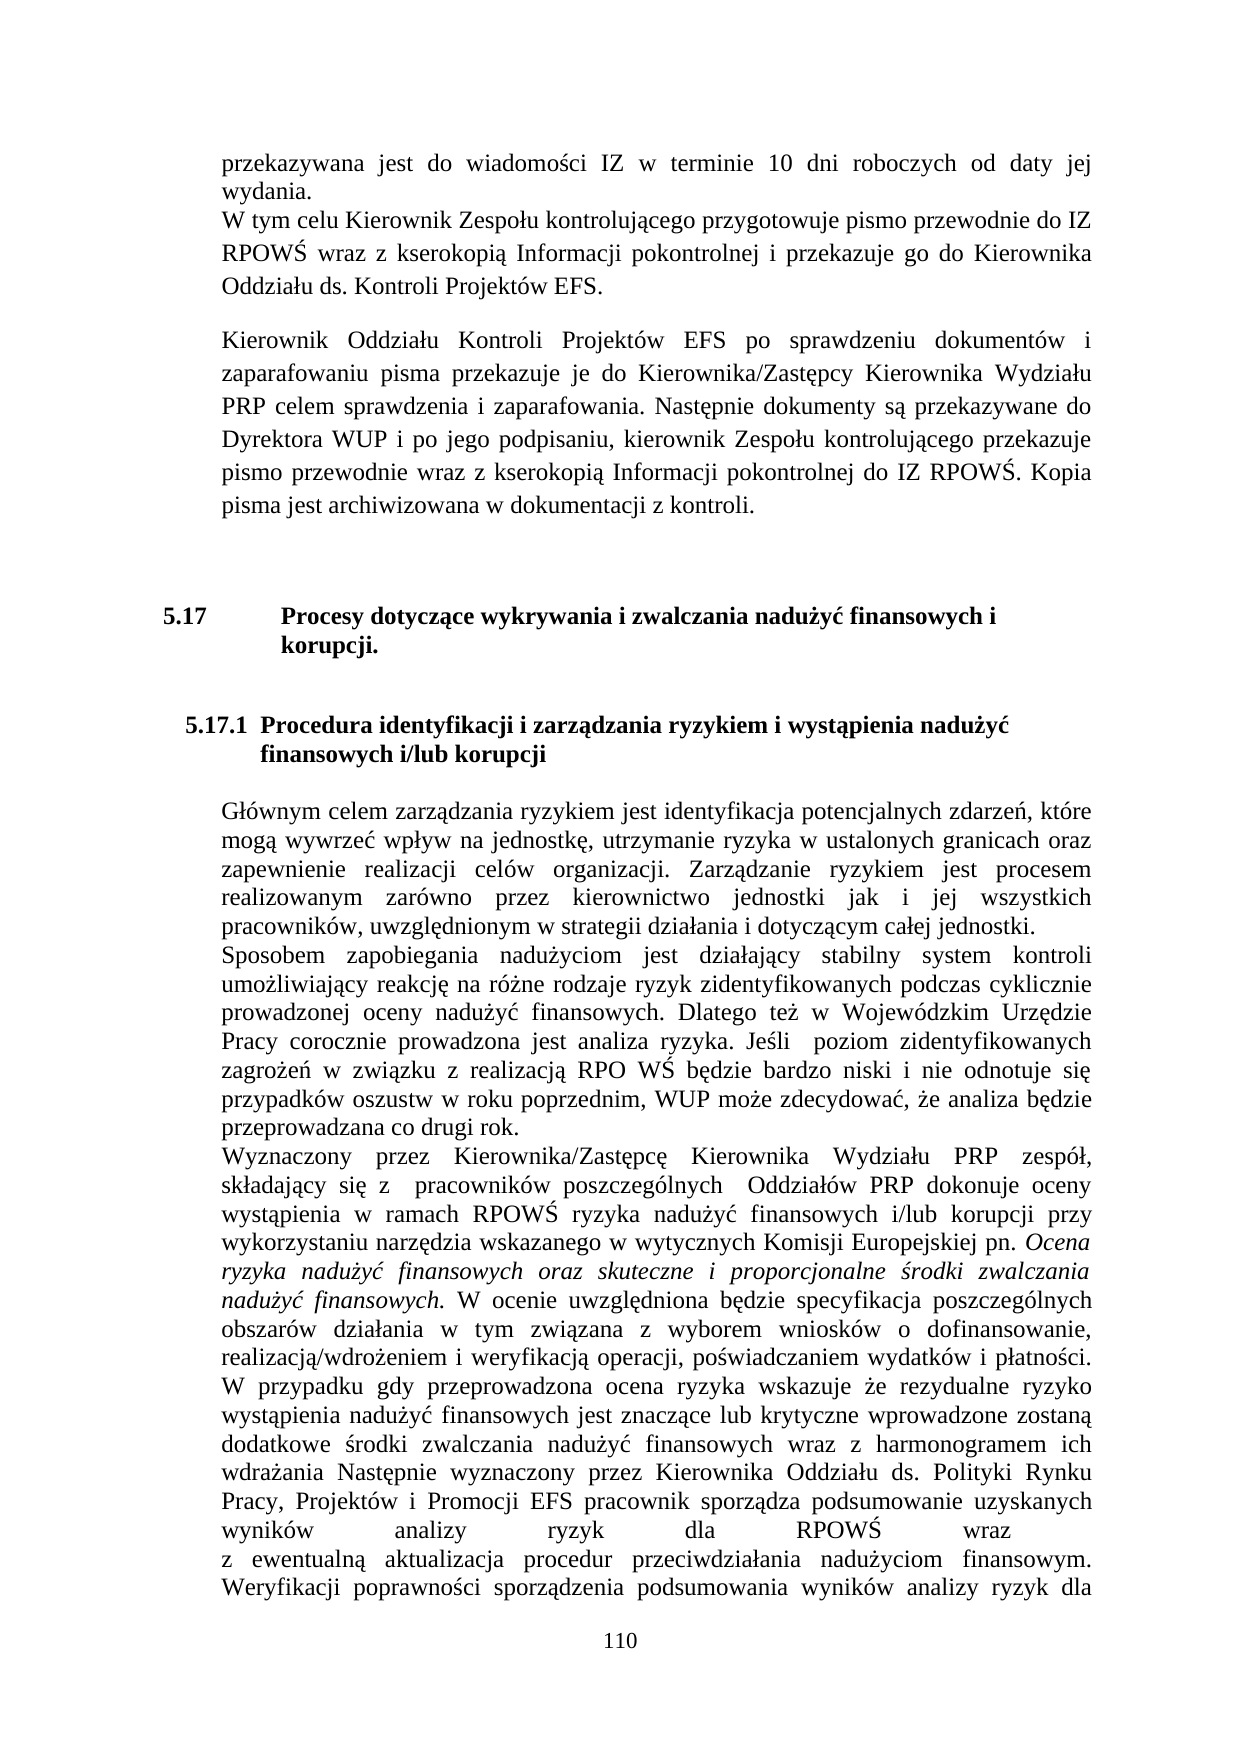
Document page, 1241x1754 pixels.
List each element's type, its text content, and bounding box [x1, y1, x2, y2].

text przekazywana jest do wiadomości IZ w terminie 10 dni roboczych od daty jej wydania. [221, 148, 1093, 205]
text Sposobem zapobiegania nadużyciom jest działający stabilny system kontroli umożliwiający reakcję na różne rodzaje ryzyk zidentyfikowanych podczas cyklicznie prowadzonej oceny nadużyć finansowych. Dlatego też w Wojewódzkim Urzędzie Pracy corocznie prowadzona jest analiza ryzyka. Jeśli poziom zidentyfikowanych zagrożeń w związku z realizacją RPO WŚ będzie bardzo niski i nie odnotuje się przypadków oszustw w roku poprzednim, WUP może zdecydować, że analiza będzie przeprowadzana co drugi rok. [221, 940, 1093, 1141]
text Kierownik Oddziału Kontroli Projektów EFS po sprawdzeniu dokumentów i zaparafowaniu pisma przekazuje je do Kierownika/Zastępcy Kierownika Wydziału PRP celem sprawdzenia i zaparafowania. Następnie dokumenty są przekazywane do Dyrektora WUP i po jego podpisaniu, kierownik Zespołu kontrolującego przekazuje pismo przewodnie wraz z kserokopią Informacji pokontrolnej do IZ RPOWŚ. Kopia pisma jest archiwizowana w dokumentacji z kontroli. [221, 325, 1093, 519]
text Głównym celem zarządzania ryzykiem jest identyfikacja potencjalnych zdarzeń, które mogą wywrzeć wpływ na jednostkę, utrzymanie ryzyka w ustalonych granicach oraz zapewnienie realizacji celów organizacji. Zarządzanie ryzykiem jest procesem realizowanym zarówno przez kierownictwo jednostki jak i jej wszystkich pracowników, uwzględnionym w strategii działania i dotyczącym całej jednostki. [221, 796, 1093, 940]
text W tym celu Kierownik Zespołu kontrolującego przygotowuje pismo przewodnie do IZ RPOWŚ wraz z kserokopią Informacji pokontrolnej i przekazuje go do Kierownika Oddziału ds. Kontroli Projektów EFS. [221, 205, 1093, 300]
subtitle Procedura identyfikacji i zarządzania ryzykiem i wystąpienia nadużyć finansowych i/lub korupcji [185, 710, 1093, 767]
subtitle Procesy dotyczące wykrywania i zwalczania nadużyć finansowych i korupcji. [163, 601, 1093, 659]
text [221, 1141, 1093, 1601]
